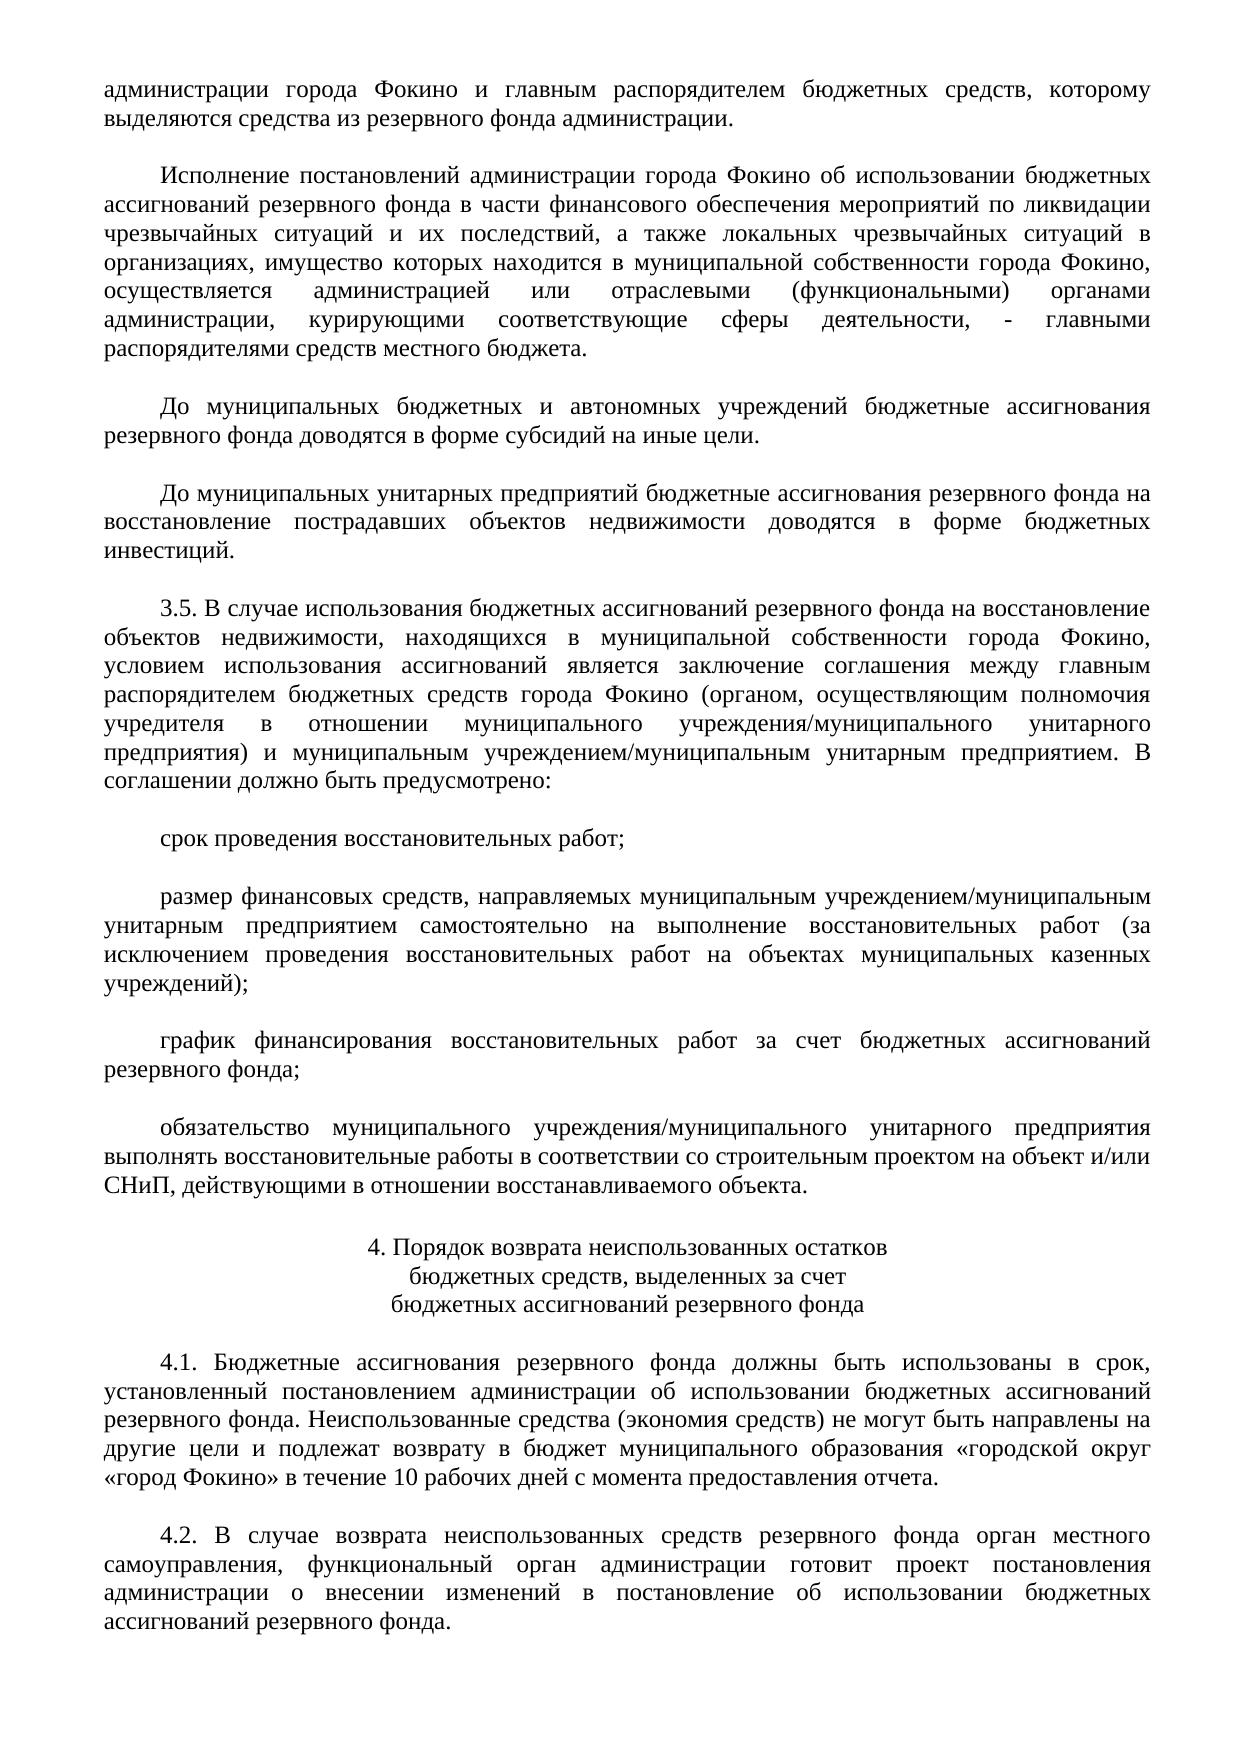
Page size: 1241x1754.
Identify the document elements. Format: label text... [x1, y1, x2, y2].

text обязательство муниципального учреждения/муниципального унитарного предприятия выполнять восстановительные работы в соответствии со строительным проектом на объект и/или СНиП, действующими в отношении восстанавливаемого объекта. [103, 1112, 1152, 1198]
text бюджетных ассигнований резервного фонда [103, 1289, 1152, 1318]
text 4. Порядок возврата неиспользованных остатков [103, 1232, 1152, 1261]
text график финансирования восстановительных работ за счет бюджетных ассигнований резервного фонда; [103, 1026, 1152, 1083]
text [103, 74, 1152, 131]
text бюджетных средств, выделенных за счет [103, 1261, 1152, 1289]
text срок проведения восстановительных работ; [103, 823, 1152, 852]
text размер финансовых средств, направляемых муниципальным учреждением/муниципальным унитарным предприятием самостоятельно на выполнение восстановительных работ (за исключением проведения восстановительных работ на объектах муниципальных казенных учреждений); [103, 881, 1152, 996]
text Исполнение постановлений администрации города Фокино об использовании бюджетных ассигнований резервного фонда в части финансового обеспечения мероприятий по ликвидации чрезвычайных ситуаций и их последствий, а также локальных чрезвычайных ситуаций в организациях, имущество которых находится в муниципальной собственности города Фокино, осуществляется администрацией или отраслевыми (функциональными) органами администрации, курирующими соответствующие сферы деятельности, - главными распорядителями средств местного бюджета. [103, 161, 1152, 362]
text До муниципальных бюджетных и автономных учреждений бюджетные ассигнования резервного фонда доводятся в форме субсидий на иные цели. [103, 391, 1152, 448]
text 4.1. Бюджетные ассигнования резервного фонда должны быть использованы в срок, установленный постановлением администрации об использовании бюджетных ассигнований резервного фонда. Неиспользованные средства (экономия средств) не могут быть направлены на другие цели и подлежат возврату в бюджет муниципального образования «городской округ «город Фокино» в течение 10 рабочих дней с момента предоставления отчета. [103, 1347, 1152, 1491]
text 4.2. В случае возврата неиспользованных средств резервного фонда орган местного самоуправления, функциональный орган администрации готовит проект постановления администрации о внесении изменений в постановление об использовании бюджетных ассигнований резервного фонда. [103, 1520, 1152, 1635]
text До муниципальных унитарных предприятий бюджетные ассигнования резервного фонда на восстановление пострадавших объектов недвижимости доводятся в форме бюджетных инвестиций. [103, 478, 1152, 564]
text 3.5. В случае использования бюджетных ассигнований резервного фонда на восстановление объектов недвижимости, находящихся в муниципальной собственности города Фокино, условием использования ассигнований является заключение соглашения между главным распорядителем бюджетных средств города Фокино (органом, осуществляющим полномочия учредителя в отношении муниципального учреждения/муниципального унитарного предприятия) и муниципальным учреждением/муниципальным унитарным предприятием. В соглашении должно быть предусмотрено: [103, 593, 1152, 794]
